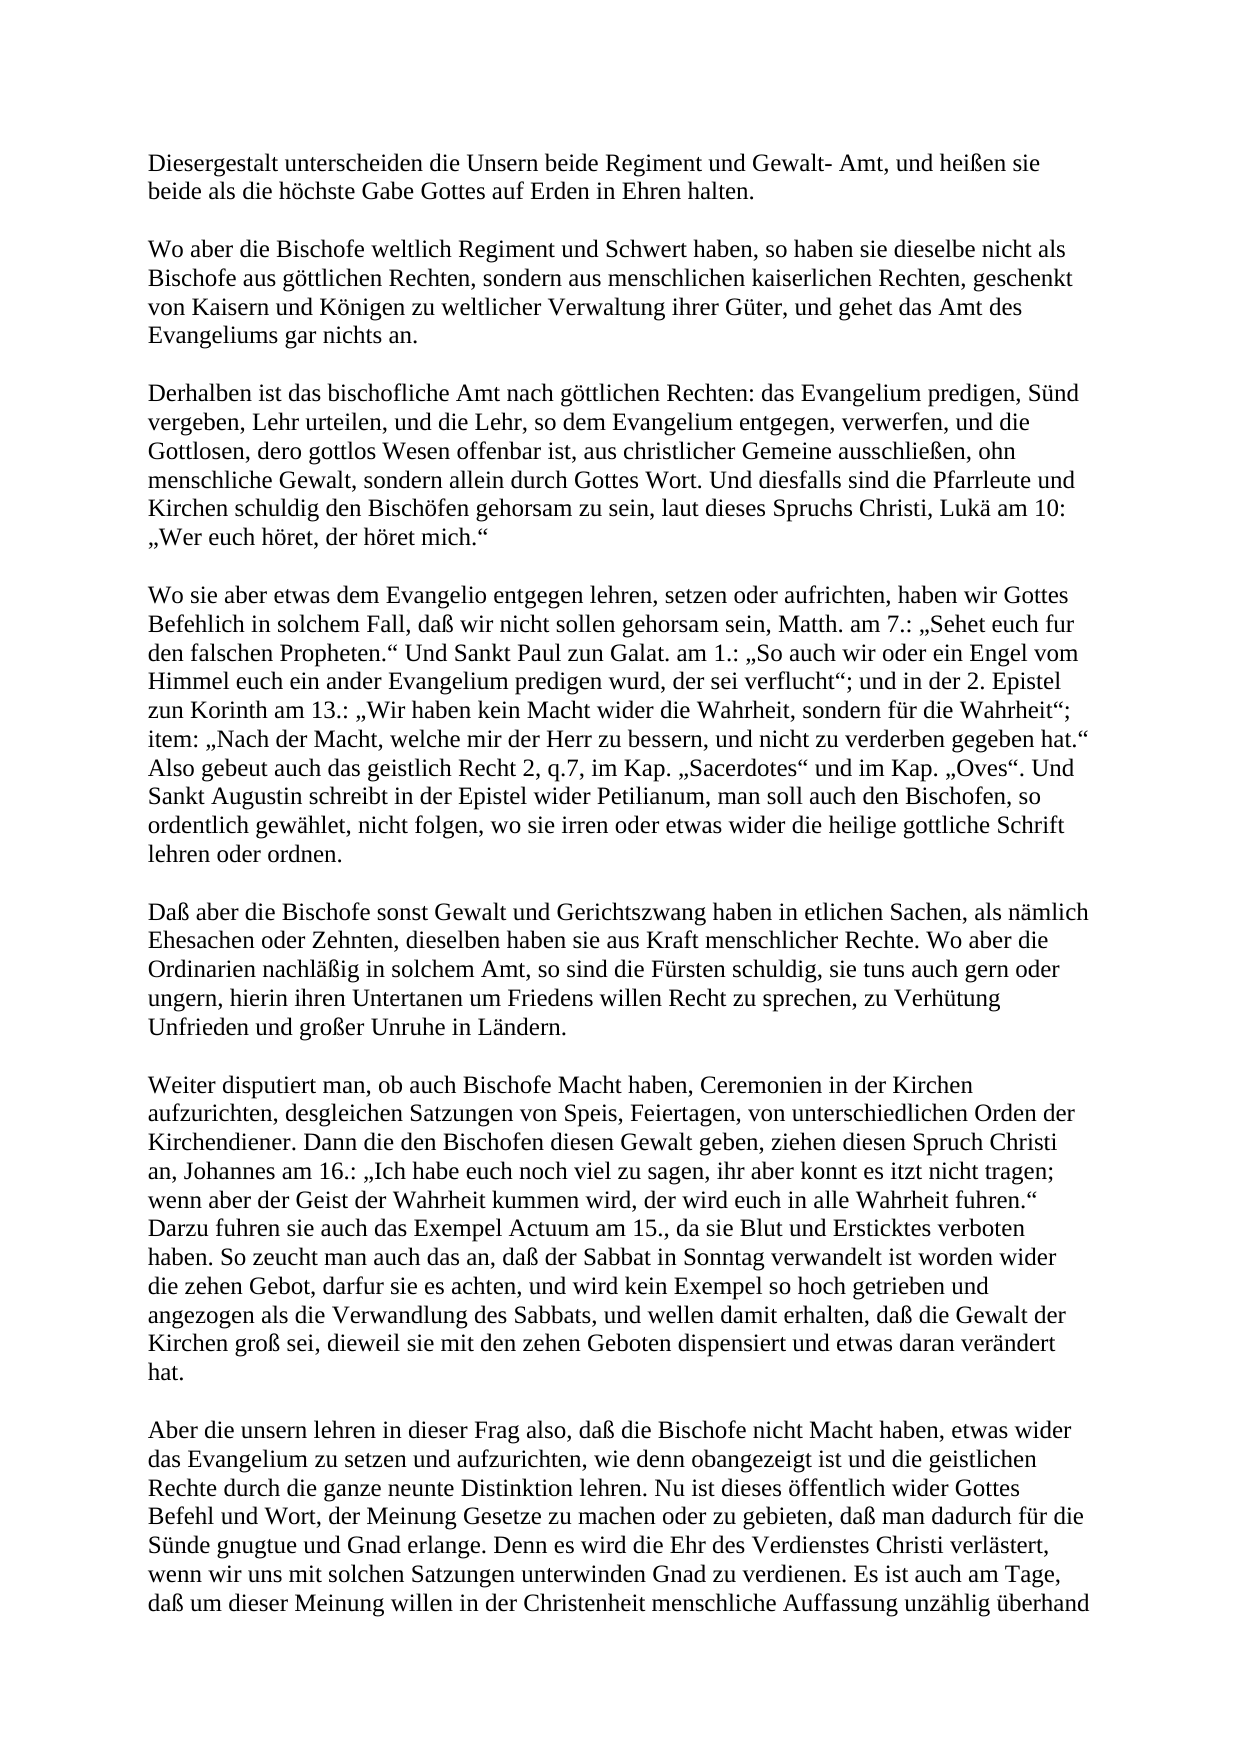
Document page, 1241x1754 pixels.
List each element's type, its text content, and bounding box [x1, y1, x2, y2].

text Weiter disputiert man, ob auch Bischofe Macht haben, Ceremonien in der Kirchen aufzurichten, desgleichen Satzungen von Speis, Feiertagen, von unterschiedlichen Orden der Kirchendiener. Dann die den Bischofen diesen Gewalt geben, ziehen diesen Spruch Christi an, Johannes am 16.: „Ich habe euch noch viel zu sagen, ihr aber konnt es itzt nicht tragen; wenn aber der Geist der Wahrheit kummen wird, der wird euch in alle Wahrheit fuhren.“ Darzu fuhren sie auch das Exempel Actuum am 15., da sie Blut und Ersticktes verboten haben. So zeucht man auch das an, daß der Sabbat in Sonntag verwandelt ist worden wider die zehen Gebot, darfur sie es achten, und wird kein Exempel so hoch getrieben und angezogen als die Verwandlung des Sabbats, und wellen damit erhalten, daß die Gewalt der Kirchen groß sei, dieweil sie mit den zehen Geboten dispensiert und etwas daran verändert hat. [148, 1070, 1093, 1386]
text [148, 1415, 1093, 1616]
text Wo sie aber etwas dem Evangelio entgegen lehren, setzen oder aufrichten, haben wir Gottes Befehlich in solchem Fall, daß wir nicht sollen gehorsam sein, Matth. am 7.: „Sehet euch fur den falschen Propheten.“ Und Sankt Paul zun Galat. am 1.: „So auch wir oder ein Engel vom Himmel euch ein ander Evangelium predigen wurd, der sei verflucht“; und in der 2. Epistel zun Korinth am 13.: „Wir haben kein Macht wider die Wahrheit, sondern für die Wahrheit“; item: „Nach der Macht, welche mir der Herr zu bessern, und nicht zu verderben gegeben hat.“ Also gebeut auch das geistlich Recht 2, q.7, im Kap. „Sacerdotes“ und im Kap. „Oves“. Und Sankt Augustin schreibt in der Epistel wider Petilianum, man soll auch den Bischofen, so ordentlich gewählet, nicht folgen, wo sie irren oder etwas wider die heilige gottliche Schrift lehren oder ordnen. [148, 580, 1093, 868]
text Wo aber die Bischofe weltlich Regiment und Schwert haben, so haben sie dieselbe nicht als Bischofe aus göttlichen Rechten, sondern aus menschlichen kaiserlichen Rechten, geschenkt von Kaisern und Königen zu weltlicher Verwaltung ihrer Güter, und gehet das Amt des Evangeliums gar nichts an. [148, 234, 1093, 349]
text Derhalben ist das bischofliche Amt nach göttlichen Rechten: das Evangelium predigen, Sünd vergeben, Lehr urteilen, und die Lehr, so dem Evangelium entgegen, verwerfen, und die Gottlosen, dero gottlos Wesen offenbar ist, aus christlicher Gemeine ausschließen, ohn menschliche Gewalt, sondern allein durch Gottes Wort. Und diesfalls sind die Pfarrleute und Kirchen schuldig den Bischöfen gehorsam zu sein, laut dieses Spruchs Christi, Lukä am 10: „Wer euch höret, der höret mich.“ [148, 378, 1093, 551]
text Daß aber die Bischofe sonst Gewalt und Gerichtszwang haben in etlichen Sachen, als nämlich Ehesachen oder Zehnten, dieselben haben sie aus Kraft menschlicher Rechte. Wo aber die Ordinarien nachläßig in solchem Amt, so sind die Fürsten schuldig, sie tuns auch gern oder ungern, hierin ihren Untertanen um Friedens willen Recht zu sprechen, zu Verhütung Unfrieden und großer Unruhe in Ländern. [148, 897, 1093, 1041]
text Diesergestalt unterscheiden die Unsern beide Regiment und Gewalt- Amt, und heißen sie beide als die höchste Gabe Gottes auf Erden in Ehren halten. [148, 148, 1093, 205]
